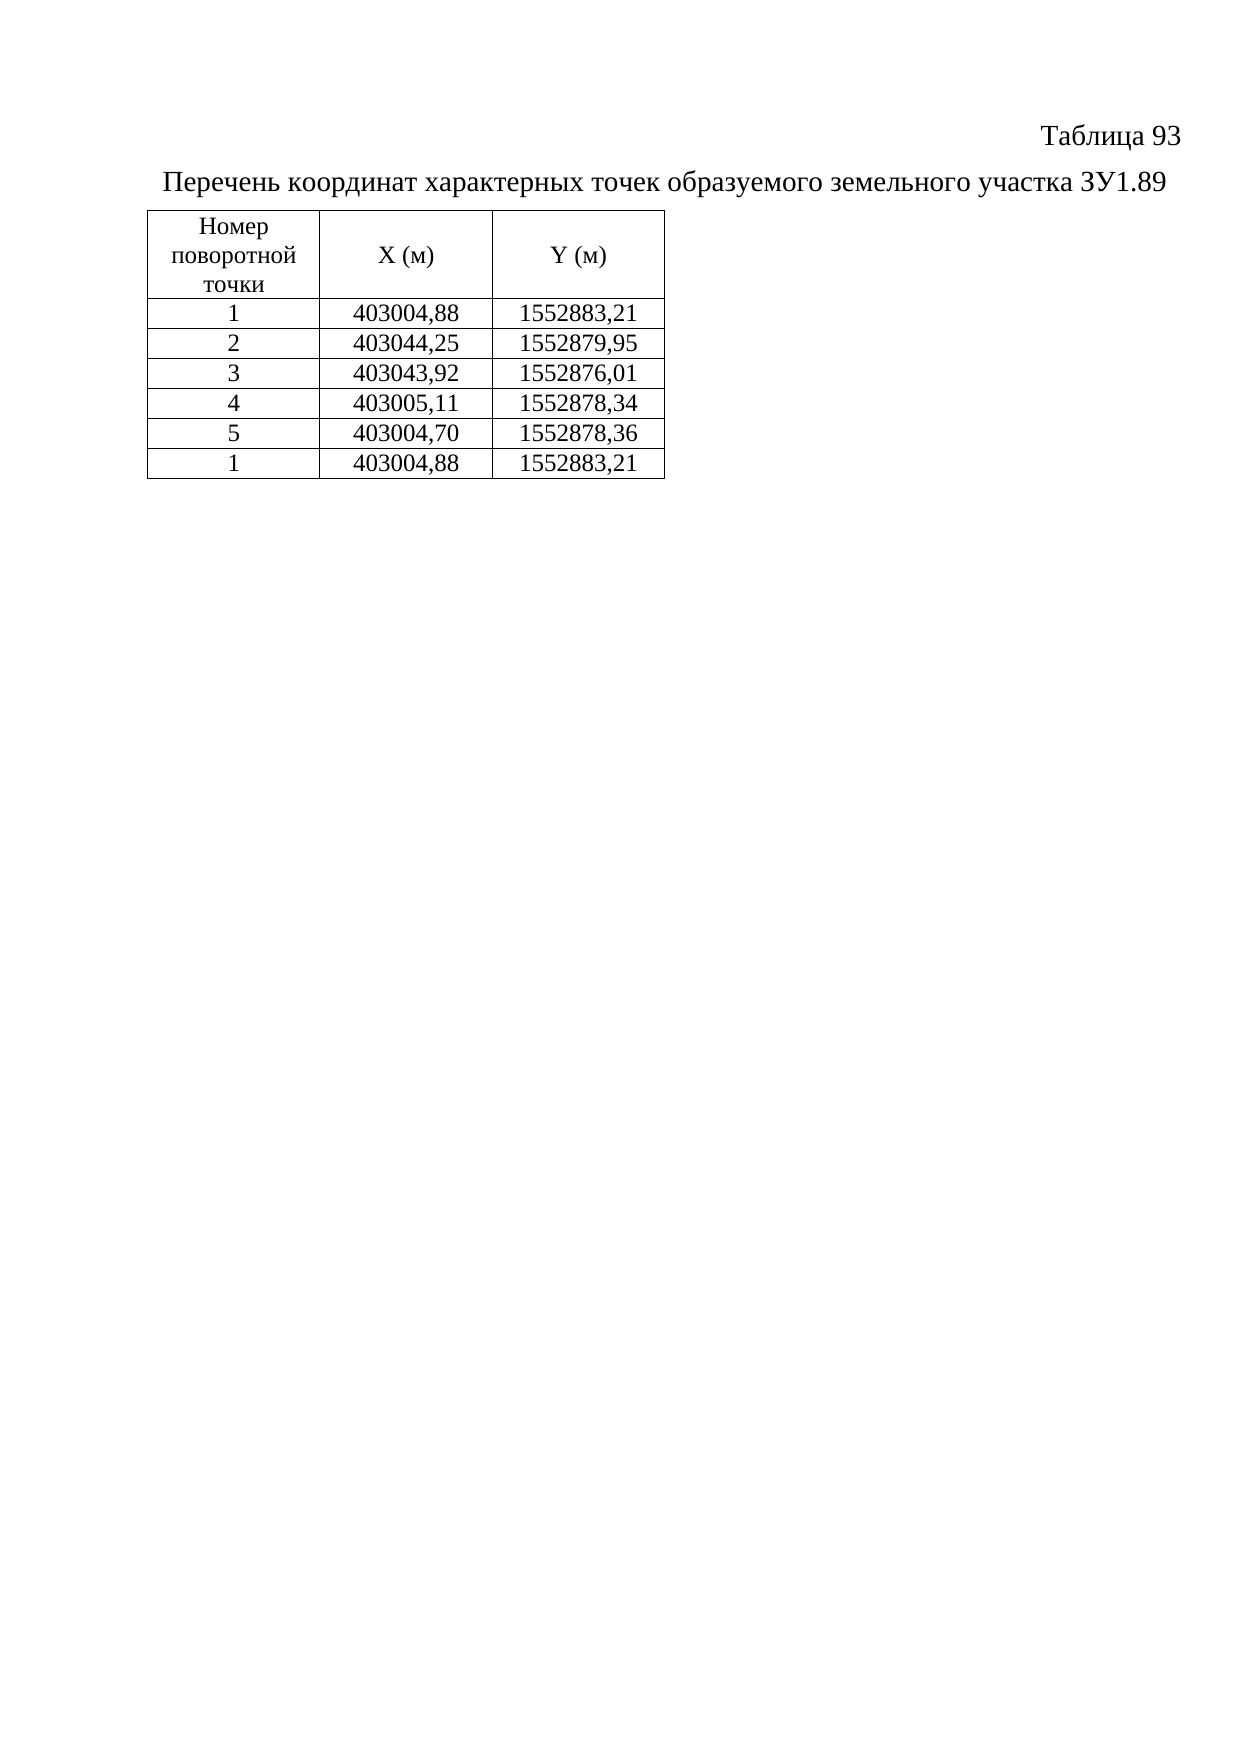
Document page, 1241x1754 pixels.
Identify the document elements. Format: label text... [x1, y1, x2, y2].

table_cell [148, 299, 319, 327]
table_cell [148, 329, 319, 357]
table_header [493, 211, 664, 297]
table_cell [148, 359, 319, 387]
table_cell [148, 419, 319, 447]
text Перечень координат характерных точек образуемого земельного участка ЗУ1.89 [148, 164, 1181, 198]
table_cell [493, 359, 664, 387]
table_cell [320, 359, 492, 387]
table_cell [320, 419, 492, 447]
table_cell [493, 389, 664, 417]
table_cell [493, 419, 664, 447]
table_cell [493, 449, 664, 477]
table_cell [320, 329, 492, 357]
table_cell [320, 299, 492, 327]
text Таблица 93 [148, 118, 1181, 152]
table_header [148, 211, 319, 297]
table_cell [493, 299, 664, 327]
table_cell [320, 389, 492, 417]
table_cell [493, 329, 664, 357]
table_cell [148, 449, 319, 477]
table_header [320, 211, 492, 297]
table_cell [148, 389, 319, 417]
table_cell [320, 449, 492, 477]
